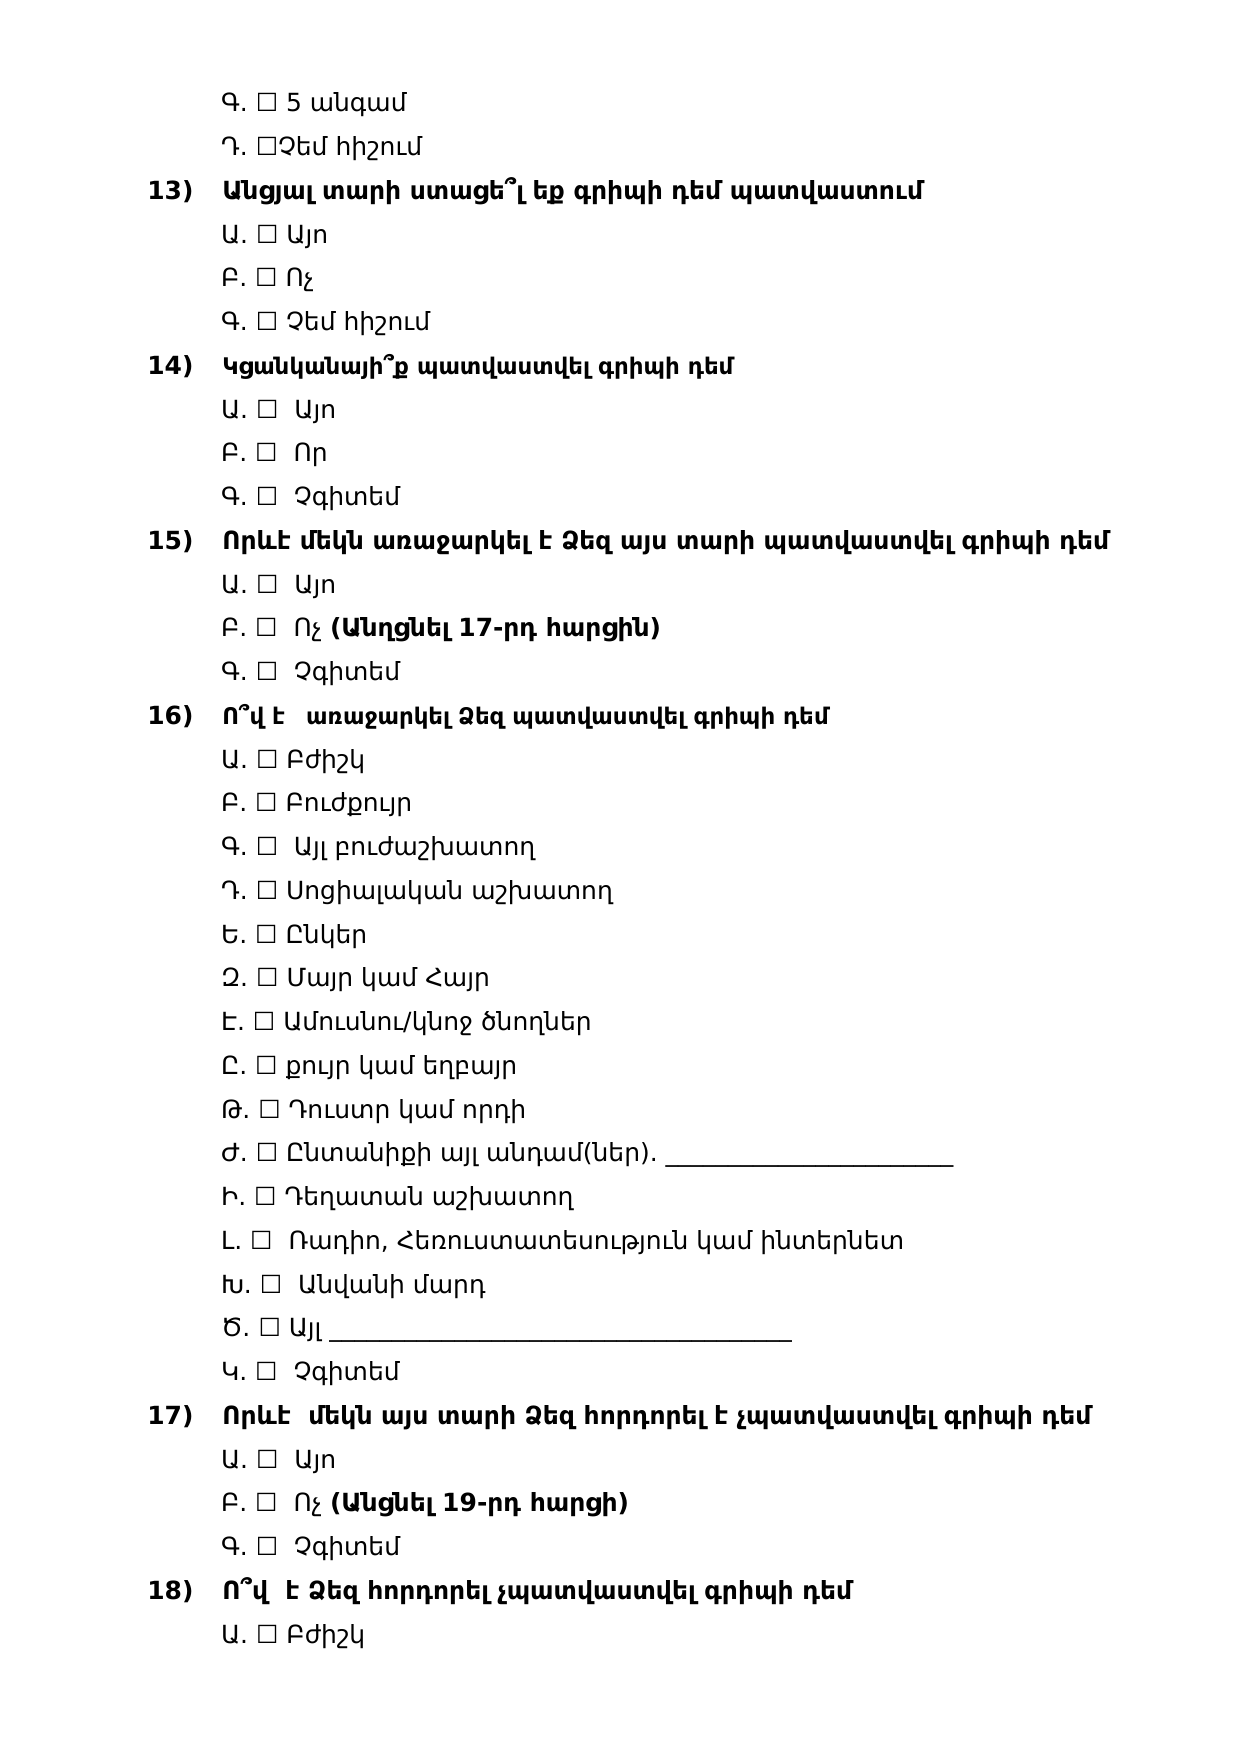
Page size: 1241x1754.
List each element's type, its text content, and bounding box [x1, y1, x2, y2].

list Ա. ☐ Բժիշկ [221, 1620, 1122, 1649]
list Որևէ մեկն առաջարկել է Ձեզ այս տարի պատվաստվել գրիպի դեմ [147, 526, 1122, 555]
list Ո՞վ է Ձեզ հորդորել չպատվաստվել գրիպի դեմ [147, 1576, 1122, 1605]
list Թ. ☐ Դուստր կամ որդի [221, 1095, 1122, 1124]
list Ա. ☐ Բժիշկ [221, 745, 1122, 774]
list Որևէ մեկն այս տարի Ձեզ հորդորել է չպատվաստվել գրիպի դեմ [147, 1401, 1122, 1430]
list Գ. ☐ 5 անգամ [221, 88, 1122, 118]
list Լ. ☐ Ռադիո, Հեռուստատեսություն կամ ինտերնետ [221, 1226, 1122, 1255]
list Բ. ☐ Ոչ [221, 263, 1122, 293]
list Ա. ☐ Այո [221, 395, 1122, 424]
list Դ. ☐ Սոցիալական աշխատող [221, 876, 1122, 905]
list Գ. ☐ Չգիտեմ [221, 1532, 1122, 1561]
list Դ. ☐Չեմ հիշում [221, 132, 1122, 161]
list Է. ☐ Ամուսնու/կնոջ ծնողներ [221, 1007, 1122, 1036]
list Գ. ☐ Չգիտեմ [221, 482, 1122, 511]
list Ժ. ☐ Ընտանիքի այլ անդամ(ներ). _______________________ [221, 1138, 1122, 1168]
list Բ. ☐ Ոչ (Անցնել 19-րդ հարցի) [221, 1488, 1122, 1518]
list Ի. ☐ Դեղատան աշխատող [221, 1182, 1122, 1211]
list Ծ. ☐ Այլ _____________________________________ [221, 1313, 1122, 1343]
list Բ. ☐ Ոչ (Անղցնել 17-րդ հարցին) [221, 613, 1122, 643]
list Կ. ☐ Չգիտեմ [221, 1357, 1122, 1386]
list Ե. ☐ Ընկեր [221, 920, 1122, 949]
list Զ. ☐ Մայր կամ Հայր [221, 963, 1122, 993]
list Գ. ☐ Չգիտեմ [221, 657, 1122, 686]
list Խ. ☐ Անվանի մարդ [221, 1270, 1122, 1299]
list Ա. ☐ Այո [221, 220, 1122, 249]
list Ո՞վ է առաջարկել Ձեզ պատվաստվել գրիպի դեմ [147, 701, 1122, 730]
list Անցյալ տարի ստացե՞լ եք գրիպի դեմ պատվաստում [147, 176, 1122, 205]
list Գ. ☐ Այլ բուժաշխատող [221, 832, 1122, 861]
list Կցանկանայի՞ք պատվաստվել գրիպի դեմ [147, 351, 1122, 380]
list Ա. ☐ Այո [221, 570, 1122, 599]
list Բ. ☐ Որ [221, 438, 1122, 468]
list Ը. ☐ քույր կամ եղբայր [221, 1051, 1122, 1080]
list Ա. ☐ Այո [221, 1445, 1122, 1474]
list Գ. ☐ Չեմ հիշում [221, 307, 1122, 336]
list Բ. ☐ Բուժքույր [221, 788, 1122, 818]
